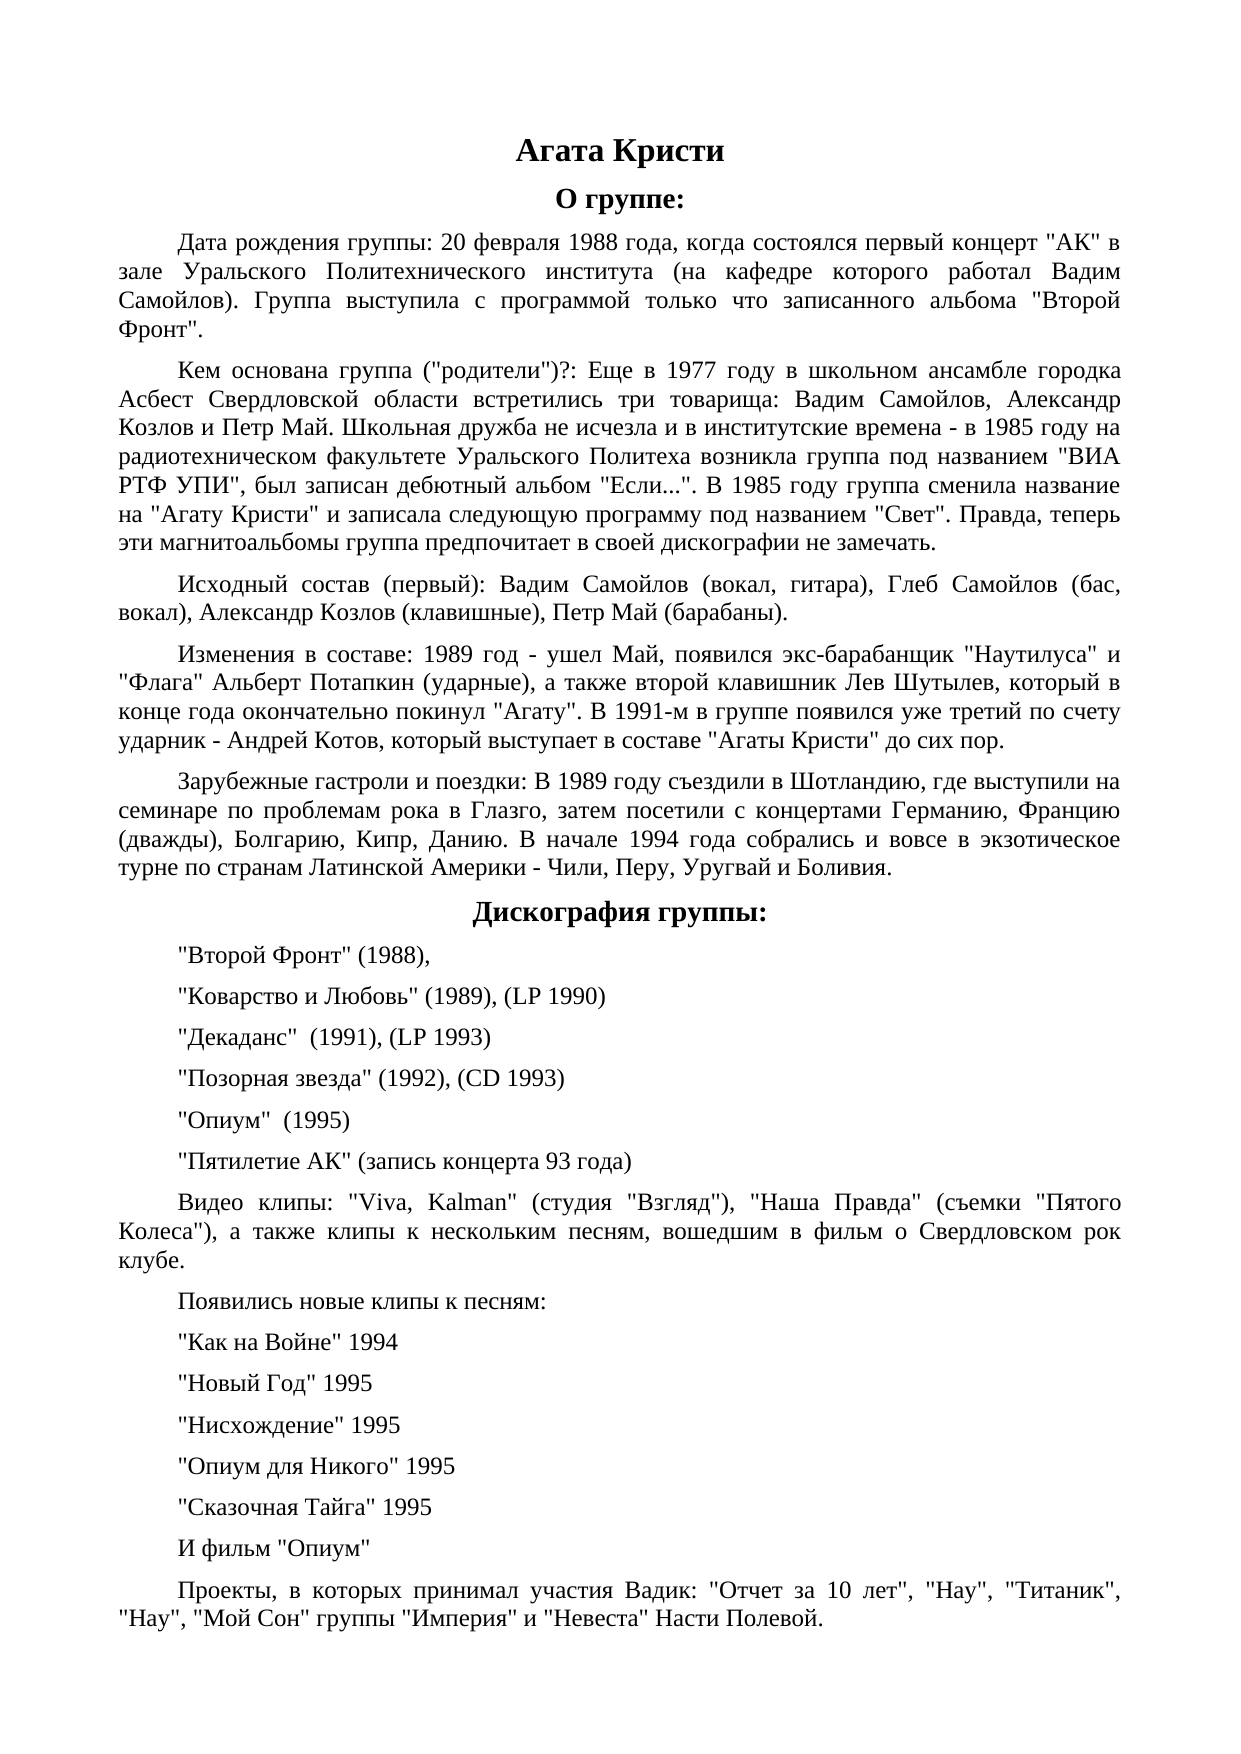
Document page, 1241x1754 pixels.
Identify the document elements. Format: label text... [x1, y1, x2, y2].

text Дата рождения группы: 20 февраля 1988 года, когда состоялся первый концерт "АК" в зале Уральского Политехнического института (на кафедре которого работал Вадим Самойлов). Группа выступила с программой только что записанного альбома "Второй Фронт". [118, 227, 1122, 342]
text О группе: [118, 181, 1122, 215]
text "Новый Год" 1995 [118, 1368, 1122, 1397]
text "Как на Войне" 1994 [118, 1327, 1122, 1356]
text Дискография группы: [118, 894, 1122, 927]
text Агата Кристи [118, 131, 1122, 169]
text Появились новые клипы к песням: [118, 1286, 1122, 1315]
text И фильм "Опиум" [118, 1533, 1122, 1562]
text Проекты, в которых принимал участия Вадик: "Отчет за 10 лет", "Нау", "Титаник", "Нау", "Мой Сон" группы "Империя" и "Невеста" Насти Полевой. [118, 1575, 1122, 1632]
text "Второй Фронт" (1988), [118, 940, 1122, 968]
text "Нисхождение" 1995 [118, 1410, 1122, 1438]
text "Пятилетие АК" (запись концерта 93 года) [118, 1146, 1122, 1175]
text "Коварство и Любовь" (1989), (LP 1990) [118, 981, 1122, 1010]
text "Позорная звезда" (1992), (CD 1993) [118, 1063, 1122, 1092]
text "Опиум" (1995) [118, 1105, 1122, 1133]
text Исходный состав (первый): Вадим Самойлов (вокал, гитара), Глеб Самойлов (бас, вокал), Александр Козлов (клавишные), Петр Май (барабаны). [118, 569, 1122, 626]
text "Опиум для Никого" 1995 [118, 1451, 1122, 1480]
text Зарубежные гастроли и поездки: В 1989 году съездили в Шотландию, где выступили на семинаре по проблемам рока в Глазго, затем посетили с концертами Германию, Францию (дважды), Болгарию, Кипр, Данию. В начале 1994 года собрались и вовсе в экзотическое турне по странам Латинской Америки - Чили, Перу, Уругвай и Боливия. [118, 766, 1122, 881]
text "Декаданс" (1991), (LP 1993) [118, 1022, 1122, 1051]
text "Сказочная Тайга" 1995 [118, 1492, 1122, 1521]
text Изменения в составе: 1989 год - ушел Май, появился экс-барабанщик "Наутилуса" и "Флага" Альберт Потапкин (ударные), а также второй клавишник Лев Шутылев, который в конце года окончательно покинул "Агату". В 1991-м в группе появился уже третий по счету ударник - Андрей Котов, который выступает в составе "Агаты Кристи" до сих пор. [118, 639, 1122, 754]
text Кем основана группа ("родители")?: Еще в 1977 году в школьном ансамбле городка Асбест Свердловской области встретились три товарища: Вадим Самойлов, Александр Козлов и Петр Май. Школьная дружба не исчезла и в институтские времена - в 1985 году на радиотехническом факультете Уральского Политеха возникла группа под названием "ВИА РТФ УПИ", был записан дебютный альбом "Если...". В 1985 году группа сменила название на "Агату Кристи" и записала следующую программу под названием "Свет". Правда, теперь эти магнитоальбомы группа предпочитает в своей дискографии не замечать. [118, 355, 1122, 556]
text Видео клипы: "Viva, Kalman" (студия "Взгляд"), "Наша Правда" (съемки "Пятого Колеса"), а также клипы к нескольким песням, вошедшим в фильм о Свердловском рок клубе. [118, 1187, 1122, 1273]
